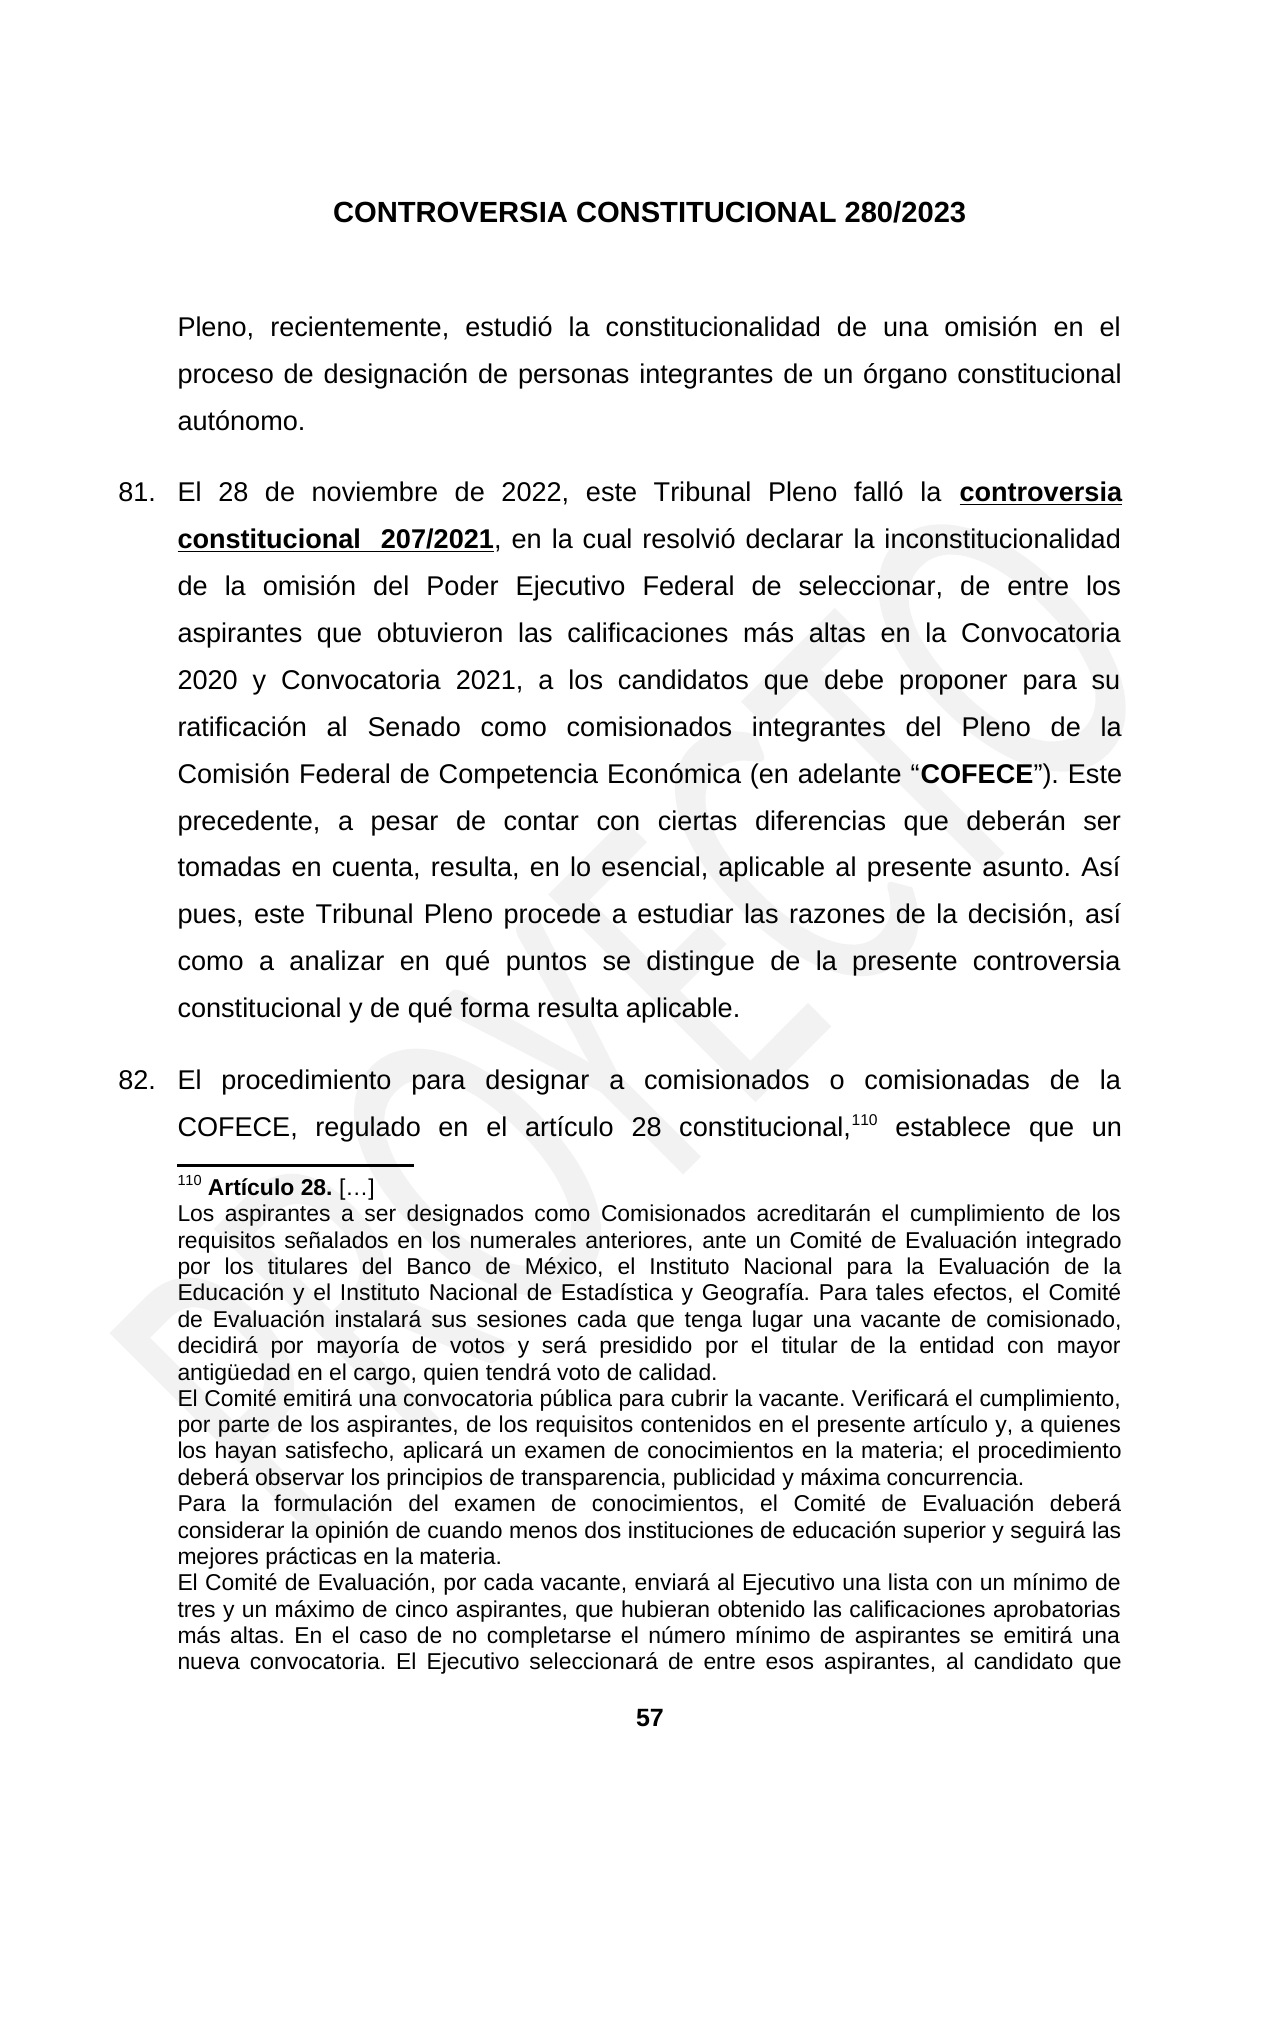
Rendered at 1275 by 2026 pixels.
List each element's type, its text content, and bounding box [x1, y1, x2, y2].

list El 28 de noviembre de 2022, este Tribunal Pleno falló la controversia constitucional 207/2021, en la cual resolvió declarar la inconstitucionalidad de la omisión del Poder Ejecutivo Federal de seleccionar, de entre los aspirantes que obtuvieron las calificaciones más altas en la Convocatoria 2020 y Convocatoria 2021, a los candidatos que debe proponer para su ratificación al Senado como comisionados integrantes del Pleno de la Comisión Federal de Competencia Económica (en adelante “COFECE”). Este precedente, a pesar de contar con ciertas diferencias que deberán ser tomadas en cuenta, resulta, en lo esencial, aplicable al presente asunto. Así pues, este Tribunal Pleno procede a estudiar las razones de la decisión, así como a analizar en qué puntos se distingue de la presente controversia constitucional y de qué forma resulta aplicable. [118, 476, 1122, 1023]
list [118, 311, 1122, 436]
list El procedimiento para designar a comisionados o comisionadas de la COFECE, regulado en el artículo 28 constitucional, establece que un Comité de Evaluación, tras emitir una convocatoria para aspirantes a cubrir la vacante, verificar que las personas aspirantes cumplan con los requisitos exigidos, y aplicar un examen de conocimientos, enviará al Presidente de la República una lista de tres a cinco aspirantes por vacante, de entre las personas con las calificaciones aprobatorias más altas. El titular del Ejecutivo deberá elegir de entre estos aspirantes a un candidato que propondrá para su ratificación al Senado. Este Tribunal Pleno consideró que dicha facultad del Presidente de la República constituía una competencia de ejercicio obligatorio, pues el Presidente, al momento de recibir la lista de aspirantes, quedaba constreñido a elegir al candidato o candidata que considerara mejor y a enviar la propuesta al Senado. [118, 1064, 1122, 1142]
